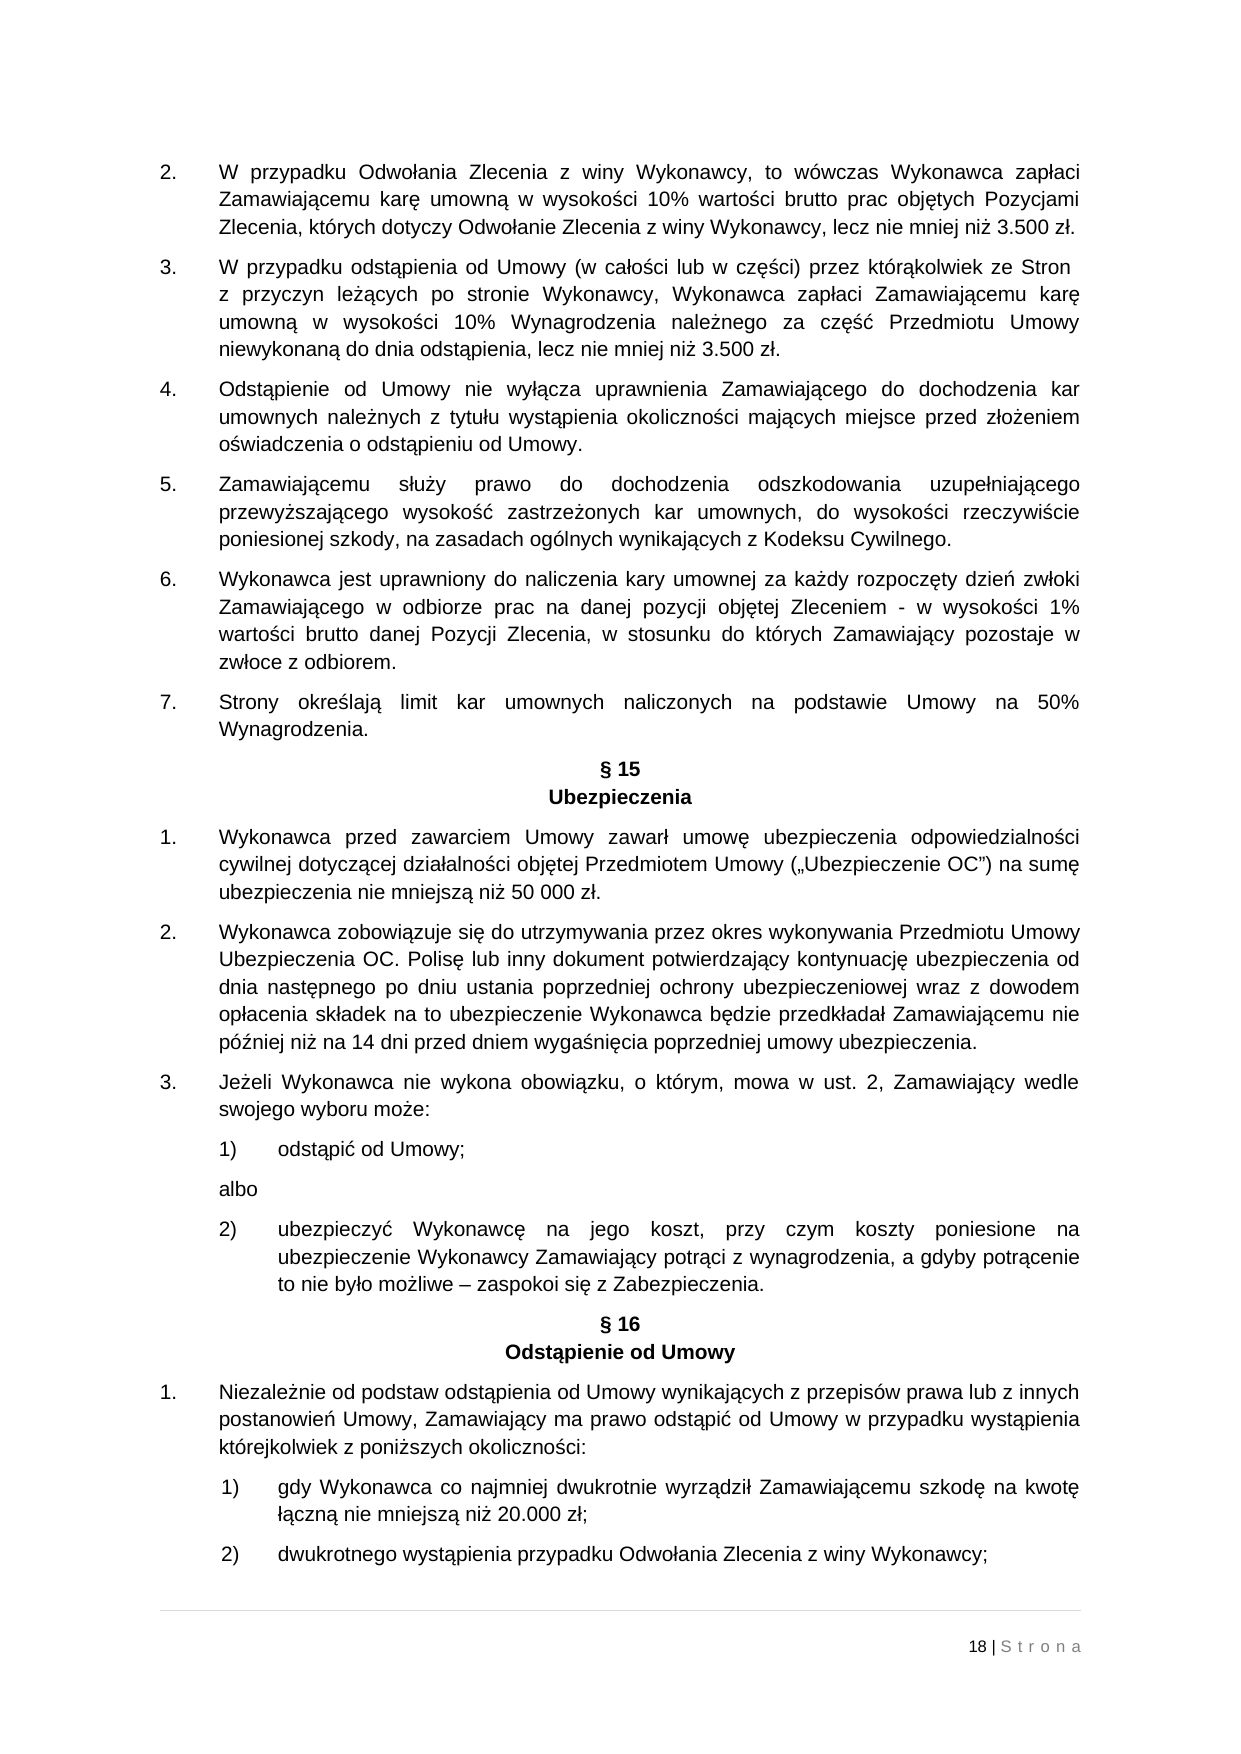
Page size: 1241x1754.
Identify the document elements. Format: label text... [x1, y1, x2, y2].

text albo [218, 1177, 1081, 1201]
list dwukrotnego wystąpienia przypadku Odwołania Zlecenia z winy Wykonawcy; [221, 1542, 1081, 1566]
list Wykonawca przed zawarciem Umowy zawarł umowę ubezpieczenia odpowiedzialności cywilnej dotyczącej działalności objętej Przedmiotem Umowy („Ubezpieczenie OC”) na sumę ubezpieczenia nie mniejszą niż 50 000 zł. [159, 824, 1081, 903]
list Wykonawca zobowiązuje się do utrzymywania przez okres wykonywania Przedmiotu Umowy Ubezpieczenia OC. Polisę lub inny dokument potwierdzający kontynuację ubezpieczenia od dnia następnego po dniu ustania poprzedniej ochrony ubezpieczeniowej wraz z dowodem opłacenia składek na to ubezpieczenie Wykonawca będzie przedkładał Zamawiającemu nie później niż na 14 dni przed dniem wygaśnięcia poprzedniej umowy ubezpieczenia. [159, 919, 1081, 1053]
list ubezpieczyć Wykonawcę na jego koszt, przy czym koszty poniesione na ubezpieczenie Wykonawcy Zamawiający potrąci z wynagrodzenia, a gdyby potrącenie to nie było możliwe – zaspokoi się z Zabezpieczenia. [218, 1217, 1081, 1296]
text § 16 Odstąpienie od Umowy [159, 1312, 1081, 1363]
text 6. Wykonawca jest uprawniony do naliczenia kary umownej za każdy rozpoczęty dzień zwłoki Zamawiającego w odbiorze prac na danej pozycji objętej Zleceniem - w wysokości 1% wartości brutto danej Pozycji Zlecenia, w stosunku do których Zamawiający pozostaje w zwłoce z odbiorem. [159, 567, 1081, 673]
text 3. W przypadku odstąpienia od Umowy (w całości lub w części) przez którąkolwiek ze Stron z przyczyn leżących po stronie Wykonawcy, Wykonawca zapłaci Zamawiającemu karę umowną w wysokości 10% Wynagrodzenia należnego za część Przedmiotu Umowy niewykonaną do dnia odstąpienia, lecz nie mniej niż 3.500 zł. [159, 254, 1081, 361]
list odstąpić od Umowy; [218, 1137, 1081, 1161]
text § 15 Ubezpieczenia [159, 757, 1081, 808]
list gdy Wykonawca co najmniej dwukrotnie wyrządził Zamawiającemu szkodę na kwotę łączną nie mniejszą niż 20.000 zł; [221, 1474, 1081, 1526]
text 5. Zamawiającemu służy prawo do dochodzenia odszkodowania uzupełniającego przewyższającego wysokość zastrzeżonych kar umownych, do wysokości rzeczywiście poniesionej szkody, na zasadach ogólnych wynikających z Kodeksu Cywilnego. [159, 472, 1081, 551]
text 2. W przypadku Odwołania Zlecenia z winy Wykonawcy, to wówczas Wykonawca zapłaci Zamawiającemu karę umowną w wysokości 10% wartości brutto prac objętych Pozycjami Zlecenia, których dotyczy Odwołanie Zlecenia z winy Wykonawcy, lecz nie mniej niż 3.500 zł. [159, 159, 1081, 238]
text 7. Strony określają limit kar umownych naliczonych na podstawie Umowy na 50% Wynagrodzenia. [159, 689, 1081, 741]
list Niezależnie od podstaw odstąpienia od Umowy wynikających z przepisów prawa lub z innych postanowień Umowy, Zamawiający ma prawo odstąpić od Umowy w przypadku wystąpienia którejkolwiek z poniższych okoliczności: [159, 1379, 1081, 1458]
list Jeżeli Wykonawca nie wykona obowiązku, o którym, mowa w ust. 2, Zamawiający wedle swojego wyboru może: [159, 1069, 1081, 1121]
text 4. Odstąpienie od Umowy nie wyłącza uprawnienia Zamawiającego do dochodzenia kar umownych należnych z tytułu wystąpienia okoliczności mających miejsce przed złożeniem oświadczenia o odstąpieniu od Umowy. [159, 377, 1081, 456]
